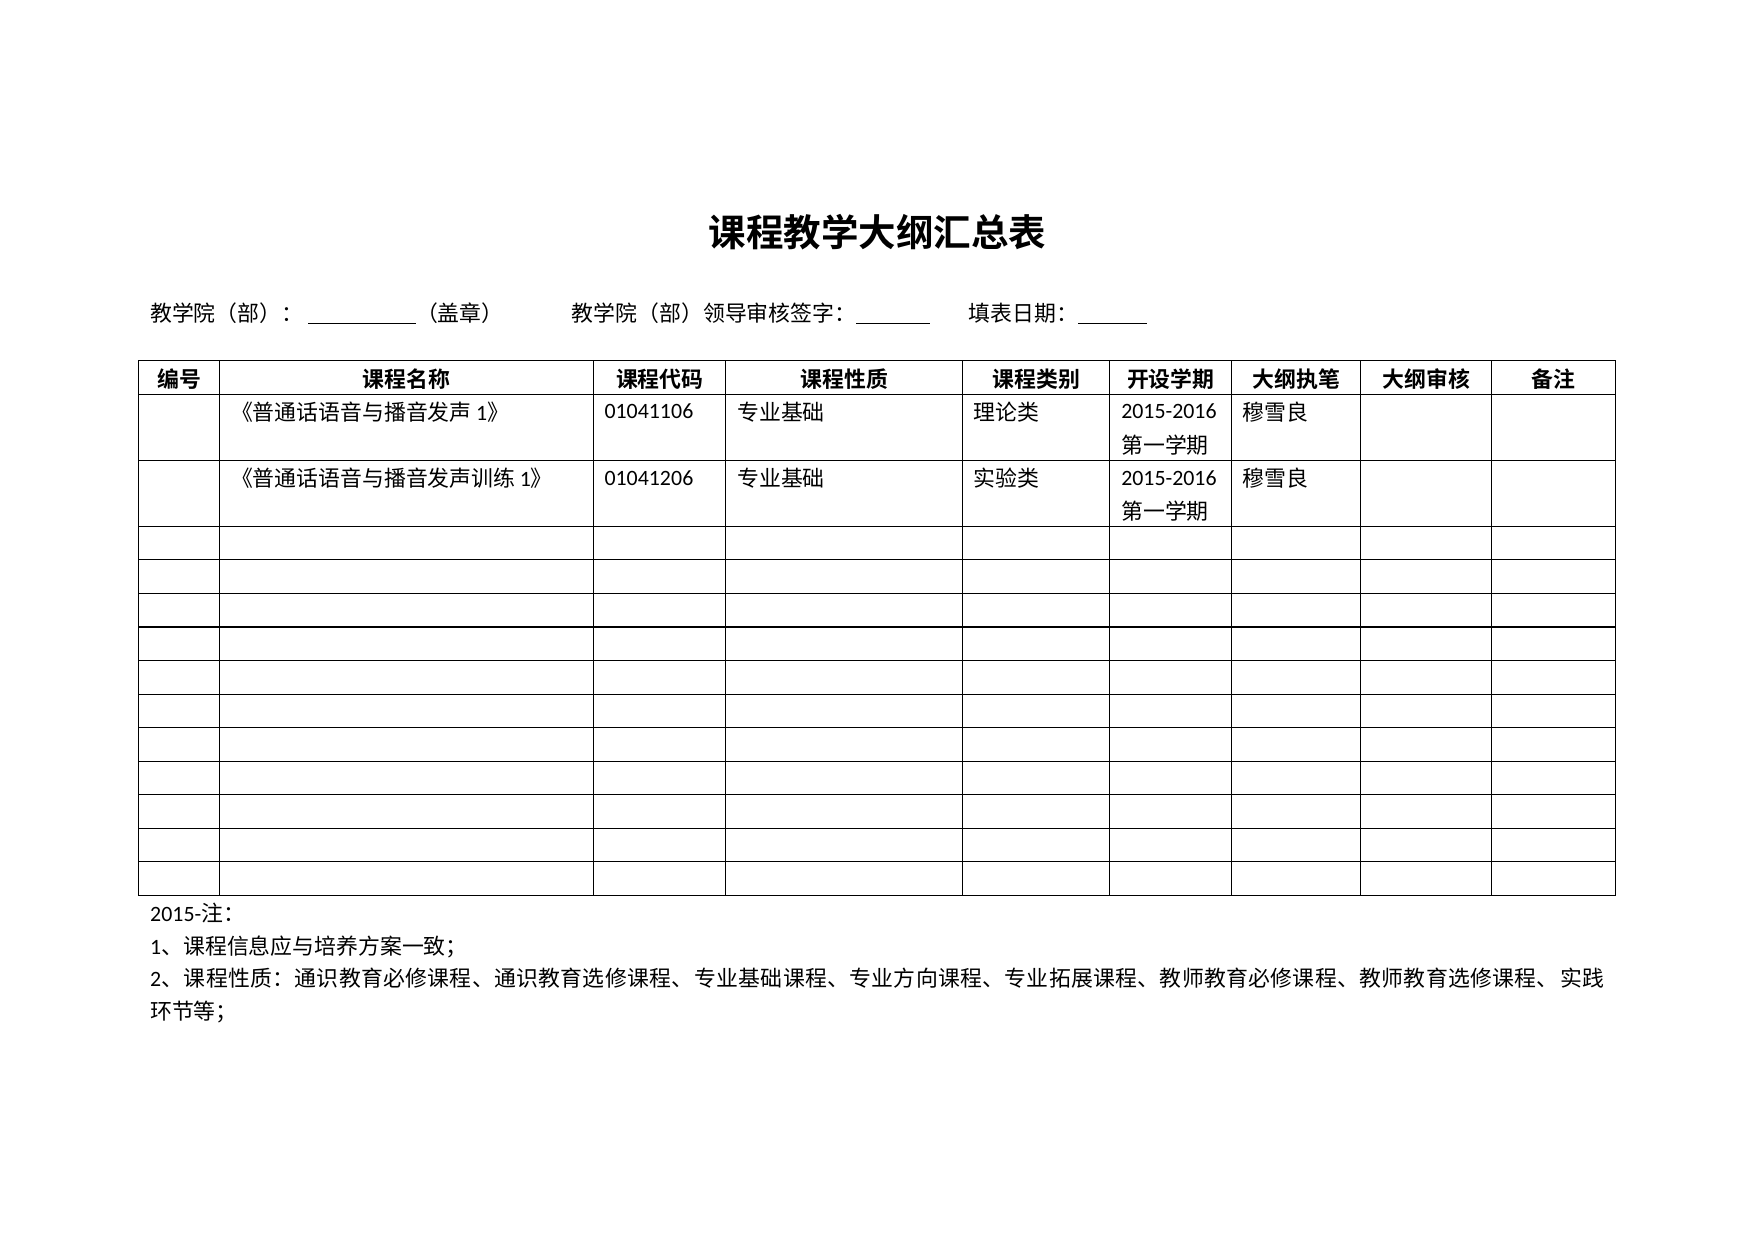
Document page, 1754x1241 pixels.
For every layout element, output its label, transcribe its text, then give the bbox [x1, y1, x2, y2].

table_cell [1361, 527, 1491, 559]
table_cell [139, 594, 219, 626]
table_cell [1361, 661, 1491, 693]
table_cell 穆雪良 [1232, 395, 1360, 460]
table_cell [1232, 695, 1360, 727]
table_cell [963, 560, 1109, 593]
table_header 课程类别 [963, 361, 1109, 394]
table_header 编号 [139, 361, 219, 394]
table_cell [1110, 628, 1231, 660]
table_cell [1361, 862, 1491, 895]
table_cell [594, 594, 725, 626]
table_cell [963, 829, 1109, 861]
table_header 开设学期 [1110, 361, 1231, 394]
table_cell [594, 695, 725, 727]
table_cell [594, 728, 725, 761]
table_cell [1492, 762, 1615, 794]
table_cell [726, 560, 962, 593]
table_cell [1492, 560, 1615, 593]
table_cell [1232, 795, 1360, 828]
table_cell 01041206 [594, 461, 725, 526]
table_cell [594, 527, 725, 559]
table_cell [594, 560, 725, 593]
table_cell [1361, 560, 1491, 593]
table_cell [1361, 594, 1491, 626]
table_cell [1492, 862, 1615, 895]
table_cell 2015-2016第一学期 [1110, 461, 1231, 526]
table_cell [1232, 728, 1360, 761]
table_cell [1110, 829, 1231, 861]
table_cell [220, 728, 593, 761]
table_cell [963, 695, 1109, 727]
table_cell [1492, 695, 1615, 727]
table_cell [139, 829, 219, 861]
table_cell [220, 661, 593, 693]
text 1、课程信息应与培养方案一致； [150, 928, 1604, 961]
table_cell [726, 527, 962, 559]
text 2、课程性质：通识教育必修课程、通识教育选修课程、专业基础课程、专业方向课程、专业拓展课程、教师教育必修课程、教师教育选修课程、实践环节等； [150, 961, 1604, 1026]
table_cell [1232, 762, 1360, 794]
table_cell [220, 594, 593, 626]
table_cell [139, 661, 219, 693]
table_cell [1492, 829, 1615, 861]
table_cell [1361, 395, 1491, 460]
table_cell [1492, 628, 1615, 660]
table_cell [963, 594, 1109, 626]
table_cell [1232, 527, 1360, 559]
table_cell [139, 395, 219, 460]
table_cell [1361, 795, 1491, 828]
table_cell 穆雪良 [1232, 461, 1360, 526]
table_cell [139, 461, 219, 526]
table_cell [594, 829, 725, 861]
table_cell [726, 795, 962, 828]
table_cell [139, 560, 219, 593]
table_cell [1110, 560, 1231, 593]
table_cell [1361, 461, 1491, 526]
table_cell [1492, 527, 1615, 559]
table_cell [1232, 862, 1360, 895]
table_cell [1110, 762, 1231, 794]
table_cell [1492, 661, 1615, 693]
table_cell [220, 862, 593, 895]
table_cell [594, 628, 725, 660]
table_cell [220, 527, 593, 559]
table_cell [963, 862, 1109, 895]
table_cell [1492, 594, 1615, 626]
table_cell [1110, 862, 1231, 895]
table_cell [594, 661, 725, 693]
table_cell [1110, 661, 1231, 693]
table_cell [963, 661, 1109, 693]
table_cell [139, 862, 219, 895]
table_cell [139, 728, 219, 761]
table_cell 01041106 [594, 395, 725, 460]
table_cell [1492, 728, 1615, 761]
table_cell [1110, 728, 1231, 761]
table_cell [726, 762, 962, 794]
table_cell [139, 527, 219, 559]
table_cell [139, 695, 219, 727]
table_cell [220, 695, 593, 727]
table_cell [726, 628, 962, 660]
table_cell 《普通话语音与播音发声训练1》 [220, 461, 593, 526]
table_cell [1361, 628, 1491, 660]
table_cell [963, 728, 1109, 761]
table_cell [139, 762, 219, 794]
table_header 大纲审核 [1361, 361, 1491, 394]
table_cell [1232, 628, 1360, 660]
table_cell [726, 695, 962, 727]
table_cell 实验类 [963, 461, 1109, 526]
table_cell [139, 795, 219, 828]
text 教学院（部）： （盖章） 教学院（部）领导审核签字： 填表日期： [150, 295, 1604, 328]
table_cell [1361, 762, 1491, 794]
table_cell [963, 762, 1109, 794]
table_cell [220, 628, 593, 660]
table_header 课程名称 [220, 361, 593, 394]
table_cell [963, 795, 1109, 828]
table_cell [1232, 594, 1360, 626]
table_cell [220, 560, 593, 593]
text 课程教学大纲汇总表 [150, 198, 1604, 263]
table_cell [963, 527, 1109, 559]
table_cell [1110, 594, 1231, 626]
table_cell [1110, 795, 1231, 828]
table_cell [594, 762, 725, 794]
table_cell [1232, 661, 1360, 693]
table_cell [1361, 728, 1491, 761]
table_cell [1232, 829, 1360, 861]
table_header 备注 [1492, 361, 1615, 394]
table_cell [1110, 695, 1231, 727]
table_cell 专业基础 [726, 395, 962, 460]
table_cell [963, 628, 1109, 660]
table_header 大纲执笔 [1232, 361, 1360, 394]
table_cell [1492, 461, 1615, 526]
table_cell 专业基础 [726, 461, 962, 526]
table_cell [726, 728, 962, 761]
table_cell [220, 795, 593, 828]
table_cell [594, 862, 725, 895]
table_cell [139, 628, 219, 660]
table_cell [1492, 395, 1615, 460]
table_header 课程代码 [594, 361, 725, 394]
table_cell [1492, 795, 1615, 828]
table_cell [726, 661, 962, 693]
table_cell [726, 862, 962, 895]
table_cell [726, 829, 962, 861]
table_cell [220, 829, 593, 861]
table_cell [1361, 695, 1491, 727]
table_cell 《普通话语音与播音发声1》 [220, 395, 593, 460]
table_cell [220, 762, 593, 794]
table_header 课程性质 [726, 361, 962, 394]
table_cell [1232, 560, 1360, 593]
table_cell [1110, 527, 1231, 559]
table_cell [594, 795, 725, 828]
table_cell 2015-2016第一学期 [1110, 395, 1231, 460]
text 2015-注： [150, 896, 1604, 928]
table_cell [1361, 829, 1491, 861]
table_cell [726, 594, 962, 626]
table_cell 理论类 [963, 395, 1109, 460]
